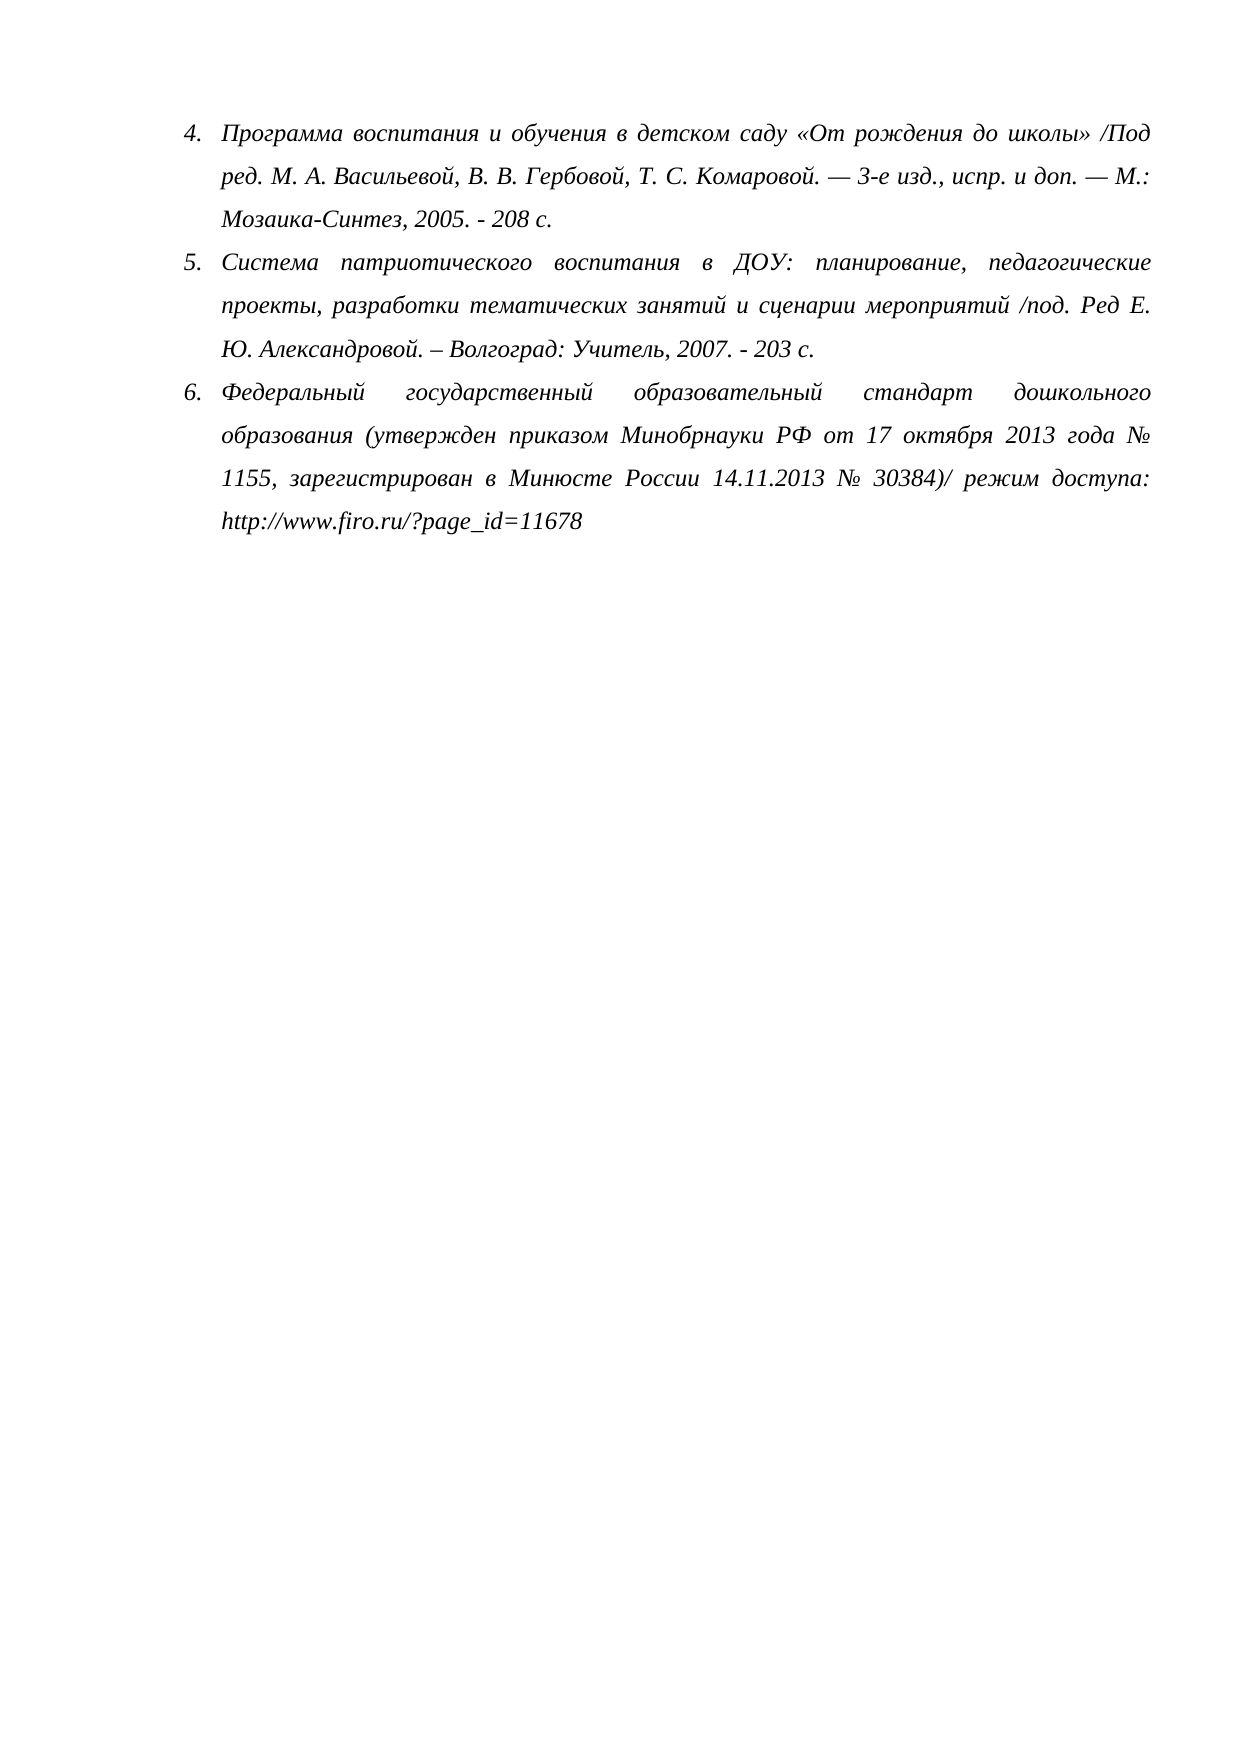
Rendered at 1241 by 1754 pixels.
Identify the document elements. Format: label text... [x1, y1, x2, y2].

list Программа воспитания и обучения в детском саду «От рождения до школы» /Под ред. М. А. Васильевой, В. В. Гербовой, Т. С. Комаровой. — 3-е изд., испр. и доп. — М.: Мозаика-Синтез, 2005. - 208 с. [183, 118, 1152, 233]
list Система патриотического воспитания в ДОУ: планирование, педагогические проекты, разработки тематических занятий и сценарии мероприятий /под. Ред Е. Ю. Александровой. – Волгоград: Учитель, 2007. - 203 с. [183, 247, 1152, 362]
list Федеральный государственный образовательный стандарт дошкольного образования (утвержден приказом Минобрнауки РФ от 17 октября 2013 года № 1155, зарегистрирован в Минюсте России 14.11.2013 № 30384)/ режим доступа: http://www.firo.ru/?page_id=11678 [183, 377, 1152, 535]
